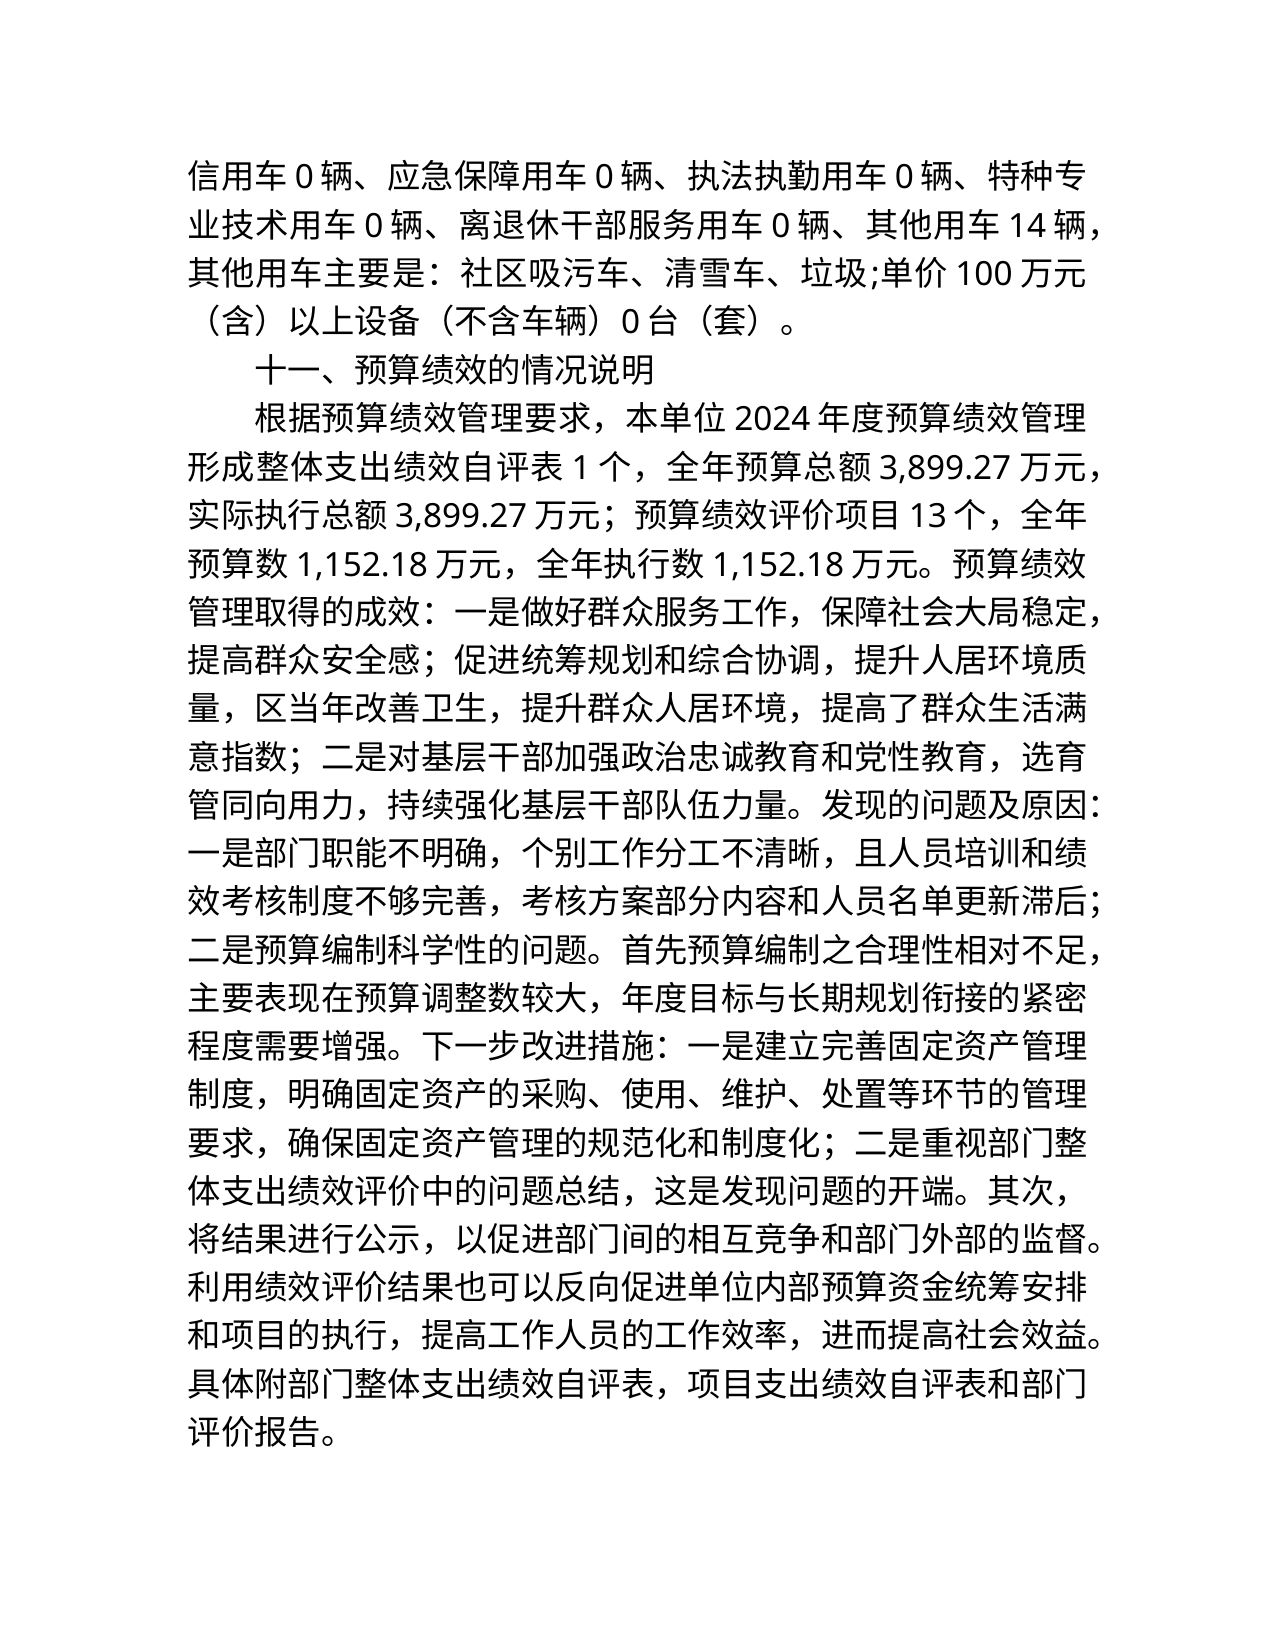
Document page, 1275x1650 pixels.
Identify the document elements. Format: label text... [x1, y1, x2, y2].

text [187, 150, 1087, 344]
text 十一、预算绩效的情况说明 [187, 344, 1087, 392]
text 根据预算绩效管理要求，本单位2024年度预算绩效管理形成整体支出绩效自评表1个，全年预算总额3,899.27万元，实际执行总额3,899.27万元；预算绩效评价项目13个，全年预算数1,152.18万元，全年执行数1,152.18万元。预算绩效管理取得的成效：一是做好群众服务工作，保障社会大局稳定，提高群众安全感；促进统筹规划和综合协调，提升人居环境质量，区当年改善卫生，提升群众人居环境，提高了群众生活满意指数；二是对基层干部加强政治忠诚教育和党性教育，选育管同向用力，持续强化基层干部队伍力量。发现的问题及原因：一是部门职能不明确，个别工作分工不清晰，且人员培训和绩效考核制度不够完善，考核方案部分内容和人员名单更新滞后；二是预算编制科学性的问题。首先预算编制之合理性相对不足，主要表现在预算调整数较大，年度目标与长期规划衔接的紧密程度需要增强。下一步改进措施：一是建立完善固定资产管理制度，明确固定资产的采购、使用、维护、处置等环节的管理要求，确保固定资产管理的规范化和制度化；二是重视部门整体支出绩效评价中的问题总结，这是发现问题的开端。其次，将结果进行公示，以促进部门间的相互竞争和部门外部的监督。利用绩效评价结果也可以反向促进单位内部预算资金统筹安排和项目的执行，提高工作人员的工作效率，进而提高社会效益。具体附部门整体支出绩效自评表，项目支出绩效自评表和部门评价报告。 [187, 392, 1087, 1454]
